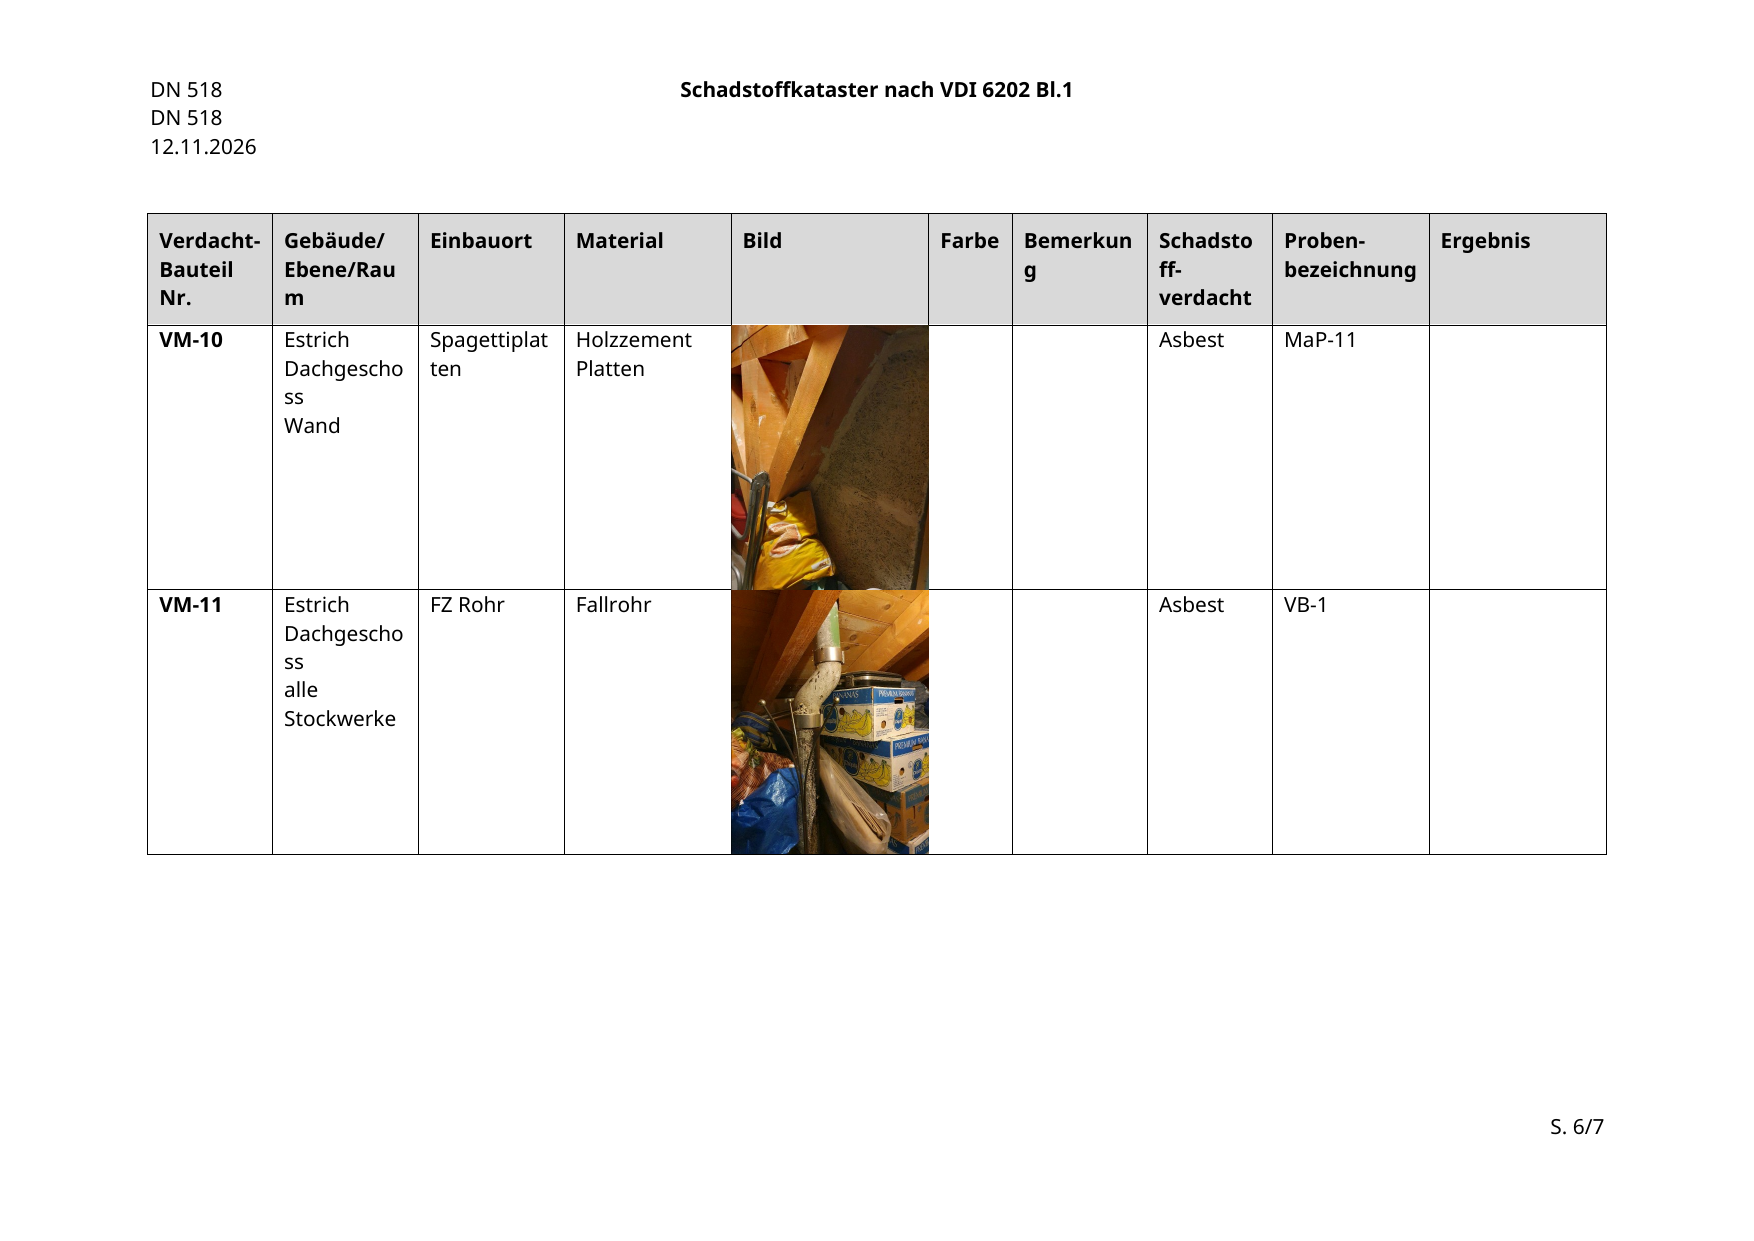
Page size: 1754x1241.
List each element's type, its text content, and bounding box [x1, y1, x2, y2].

table_cell [1013, 326, 1147, 589]
table_cell MaP-11 [1273, 326, 1429, 589]
table_cell Asbest [1148, 590, 1272, 854]
table_cell Asbest [1148, 326, 1272, 589]
table_header Schadstoff-verdacht [1148, 214, 1272, 324]
table_cell [1013, 590, 1147, 854]
table_header Bild [732, 214, 928, 324]
table_header Verdacht-Bauteil Nr. [148, 214, 272, 324]
table_cell [929, 590, 1012, 854]
table_cell FZ Rohr [419, 590, 564, 854]
table_header Gebäude/ Ebene/Raum [273, 214, 418, 324]
table_cell Holzzement Platten [565, 326, 731, 589]
table_header Farbe [929, 214, 1012, 324]
table_cell Estrich Dachgeschoss alle Stockwerke [273, 590, 418, 854]
picture [731, 325, 929, 854]
table_cell VM-10 [148, 326, 272, 589]
table_header Einbauort [419, 214, 564, 324]
table_header Bemerkung [1013, 214, 1147, 324]
table_header Material [565, 214, 731, 324]
table_cell [1430, 590, 1606, 854]
table_cell Fallrohr [565, 590, 731, 854]
table_cell VB-1 [1273, 590, 1429, 854]
table_cell [1430, 326, 1606, 589]
table_header Ergebnis [1430, 214, 1606, 324]
table_cell Spagettiplatten [419, 326, 564, 589]
table_cell [929, 326, 1012, 589]
table_cell VM-11 [148, 590, 272, 854]
table_cell Estrich Dachgeschoss Wand [273, 326, 418, 589]
table_header Proben-bezeichnung [1273, 214, 1429, 324]
